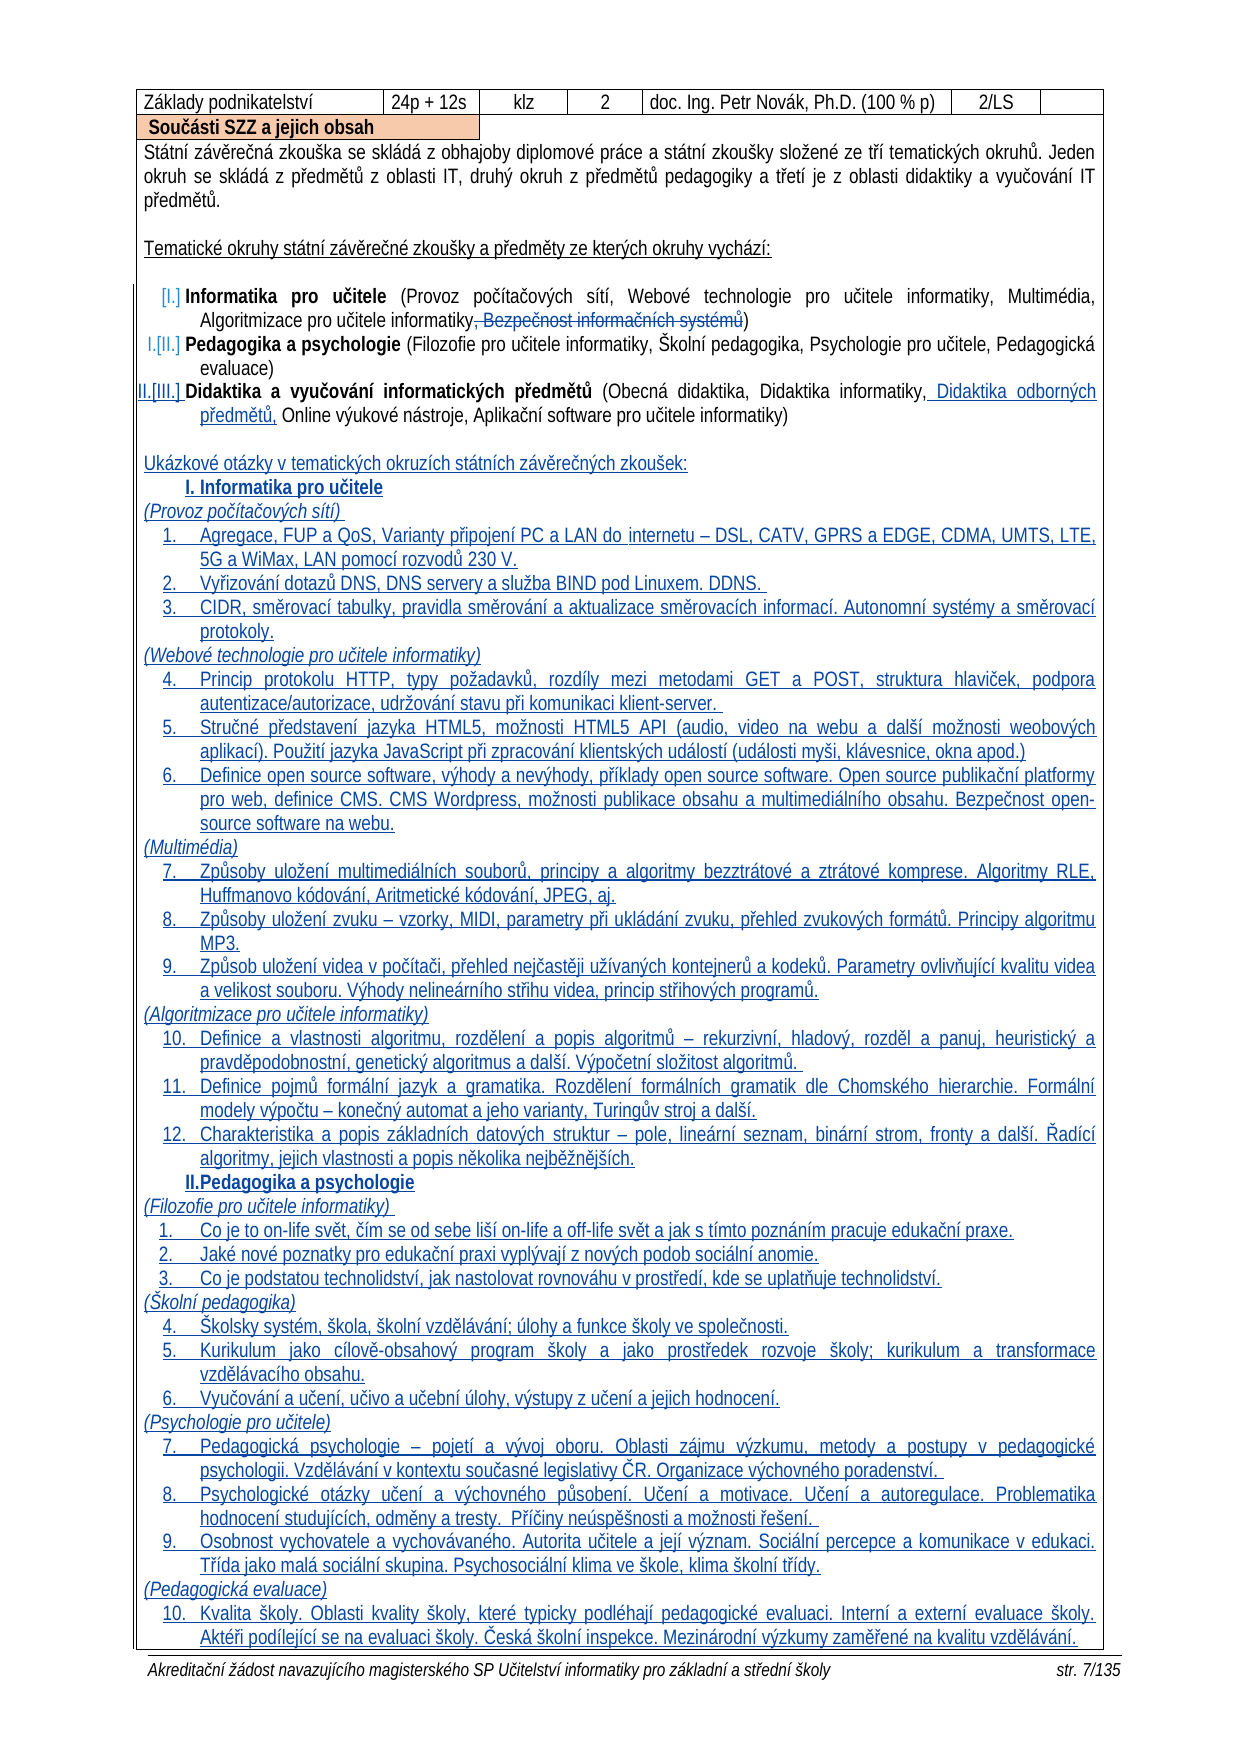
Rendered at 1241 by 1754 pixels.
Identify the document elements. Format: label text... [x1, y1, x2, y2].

table_cell Součásti SZZ a jejich obsah [137, 115, 479, 139]
table_cell 2/LS [952, 90, 1040, 114]
table_cell doc. Ing. Petr Novák, Ph.D. (100 % p) [643, 90, 951, 114]
table_cell [480, 115, 1103, 139]
table_cell 2 [568, 90, 642, 114]
table_cell [1041, 90, 1103, 114]
table_cell ‍Základy podnikatelství [137, 90, 383, 114]
table_cell klz [480, 90, 567, 114]
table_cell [137, 139, 1103, 1649]
table_cell 24p + 12s [384, 90, 479, 114]
